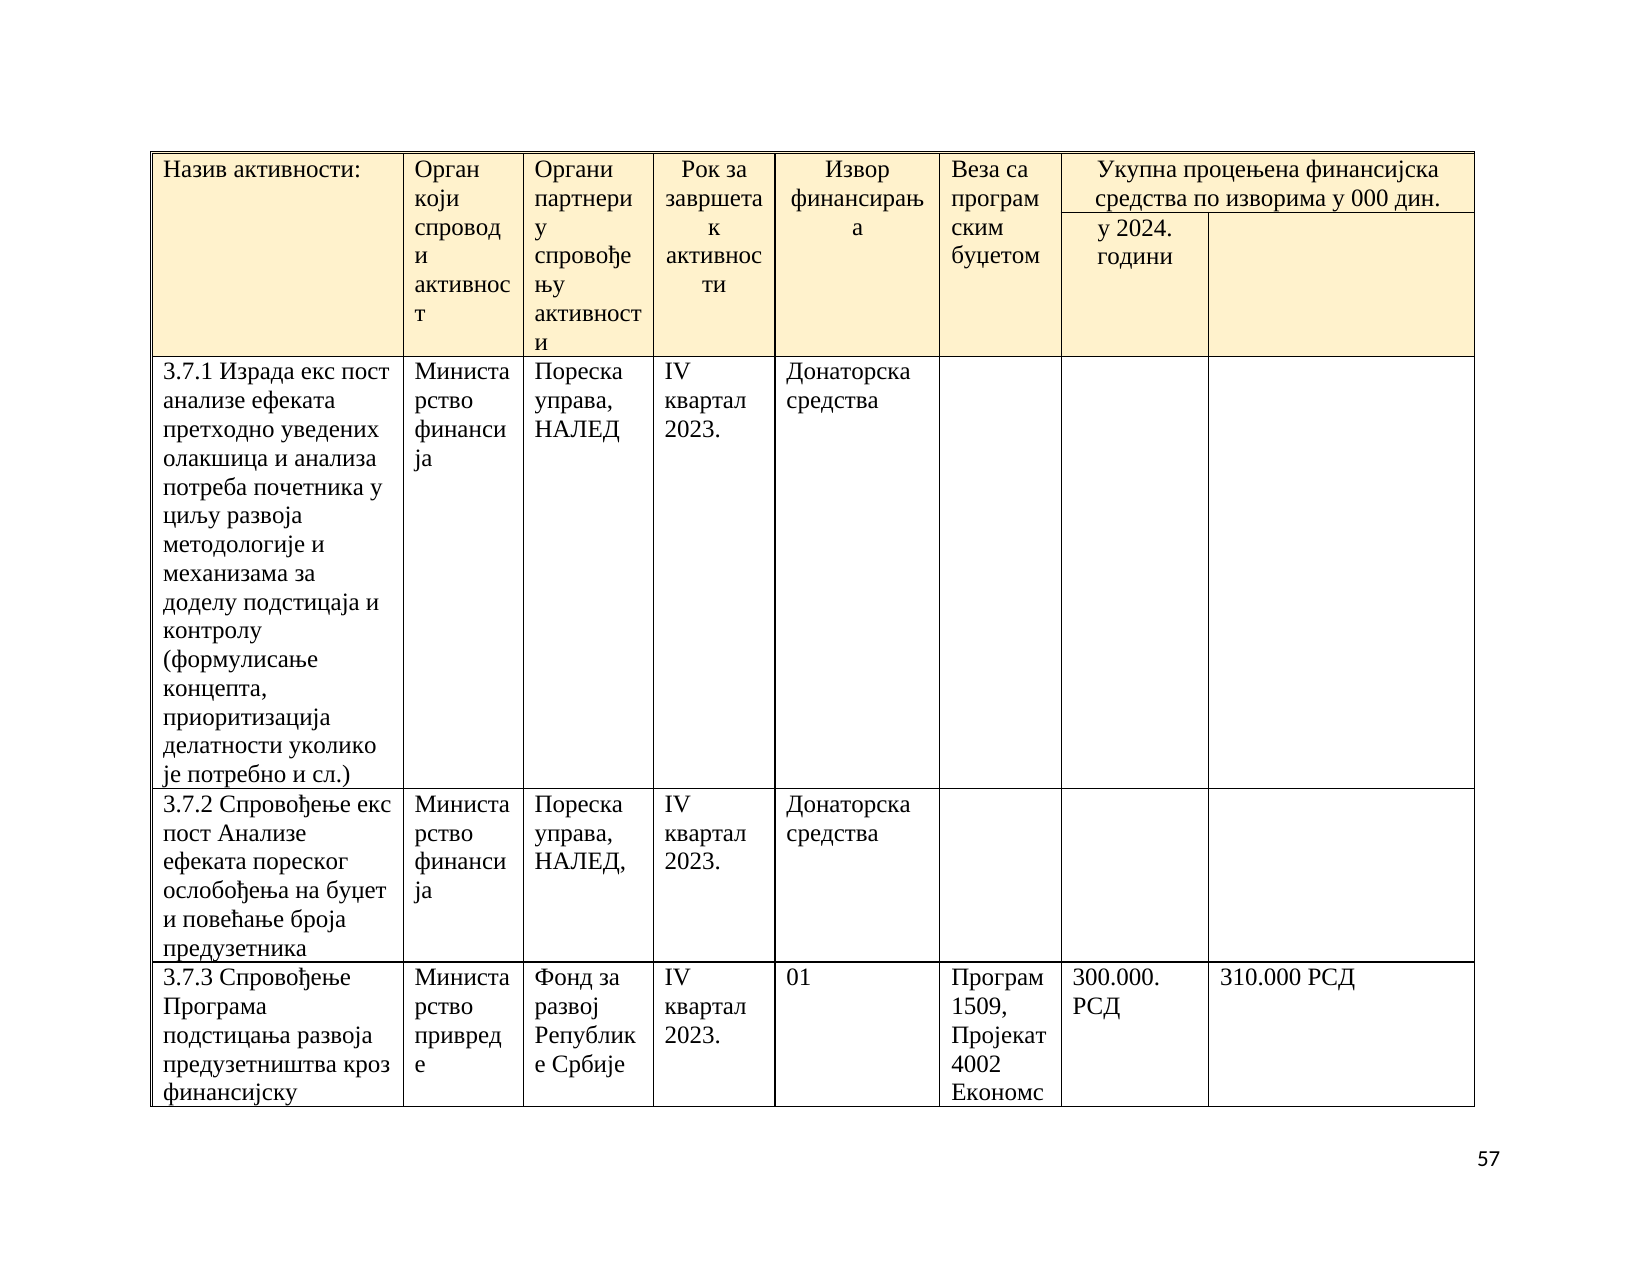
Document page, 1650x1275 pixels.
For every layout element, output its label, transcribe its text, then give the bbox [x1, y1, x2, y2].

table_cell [940, 963, 1061, 1106]
table_header Oргани партнери у спровођењу активности [524, 154, 653, 356]
table_cell 01 [776, 963, 939, 1106]
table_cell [524, 963, 653, 1106]
table_header Рок за завршетак активности [654, 154, 774, 356]
table_cell [1209, 213, 1474, 356]
table_cell 300.000. РСД [1062, 963, 1208, 1106]
table_cell [1209, 357, 1474, 788]
table_cell у 2024. години [1062, 213, 1208, 356]
table_cell [1062, 789, 1208, 961]
table_cell Министарство финансија [404, 789, 523, 961]
table_header Веза са програмским буџетом [940, 154, 1061, 356]
table_cell Пореска управа, НАЛЕД, [524, 789, 653, 961]
table_header Извор финансирања [776, 154, 939, 356]
table_cell [1209, 789, 1474, 961]
table_header Укупна процењена финансијска средства по изворима у 000 дин. [1062, 154, 1474, 212]
table_cell Донаторска средства [776, 357, 939, 788]
table_cell [1062, 357, 1208, 788]
table_cell IV квартал 2023. [654, 963, 774, 1106]
table_cell Министарство финансија [404, 357, 523, 788]
table_cell [940, 789, 1061, 961]
table_header Орган који спроводи активност [404, 154, 523, 356]
table_cell Пореска управа, НАЛЕД [524, 357, 653, 788]
table_cell Донаторска средства [776, 789, 939, 961]
table_cell IV квартал 2023. [654, 357, 774, 788]
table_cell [404, 963, 523, 1106]
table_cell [153, 963, 403, 1106]
table_cell 310.000 РСД [1209, 963, 1474, 1106]
table_cell 3.7.2 Спровођење екс пост Анализе ефеката пореског ослобођења на буџет и повећање броја предузетника [153, 789, 403, 961]
table_cell IV квартал 2023. [654, 789, 774, 961]
table_header Назив активности: [153, 154, 403, 356]
table_cell [940, 357, 1061, 788]
table_cell 3.7.1 Израда екс пост анализе ефеката претходно уведених олакшица и анализа потреба почетника у циљу развоја методологије и механизама за доделу подстицаја и контролу (формулисање концепта, приоритизација делатности уколико је потребно и сл.) [153, 357, 403, 788]
